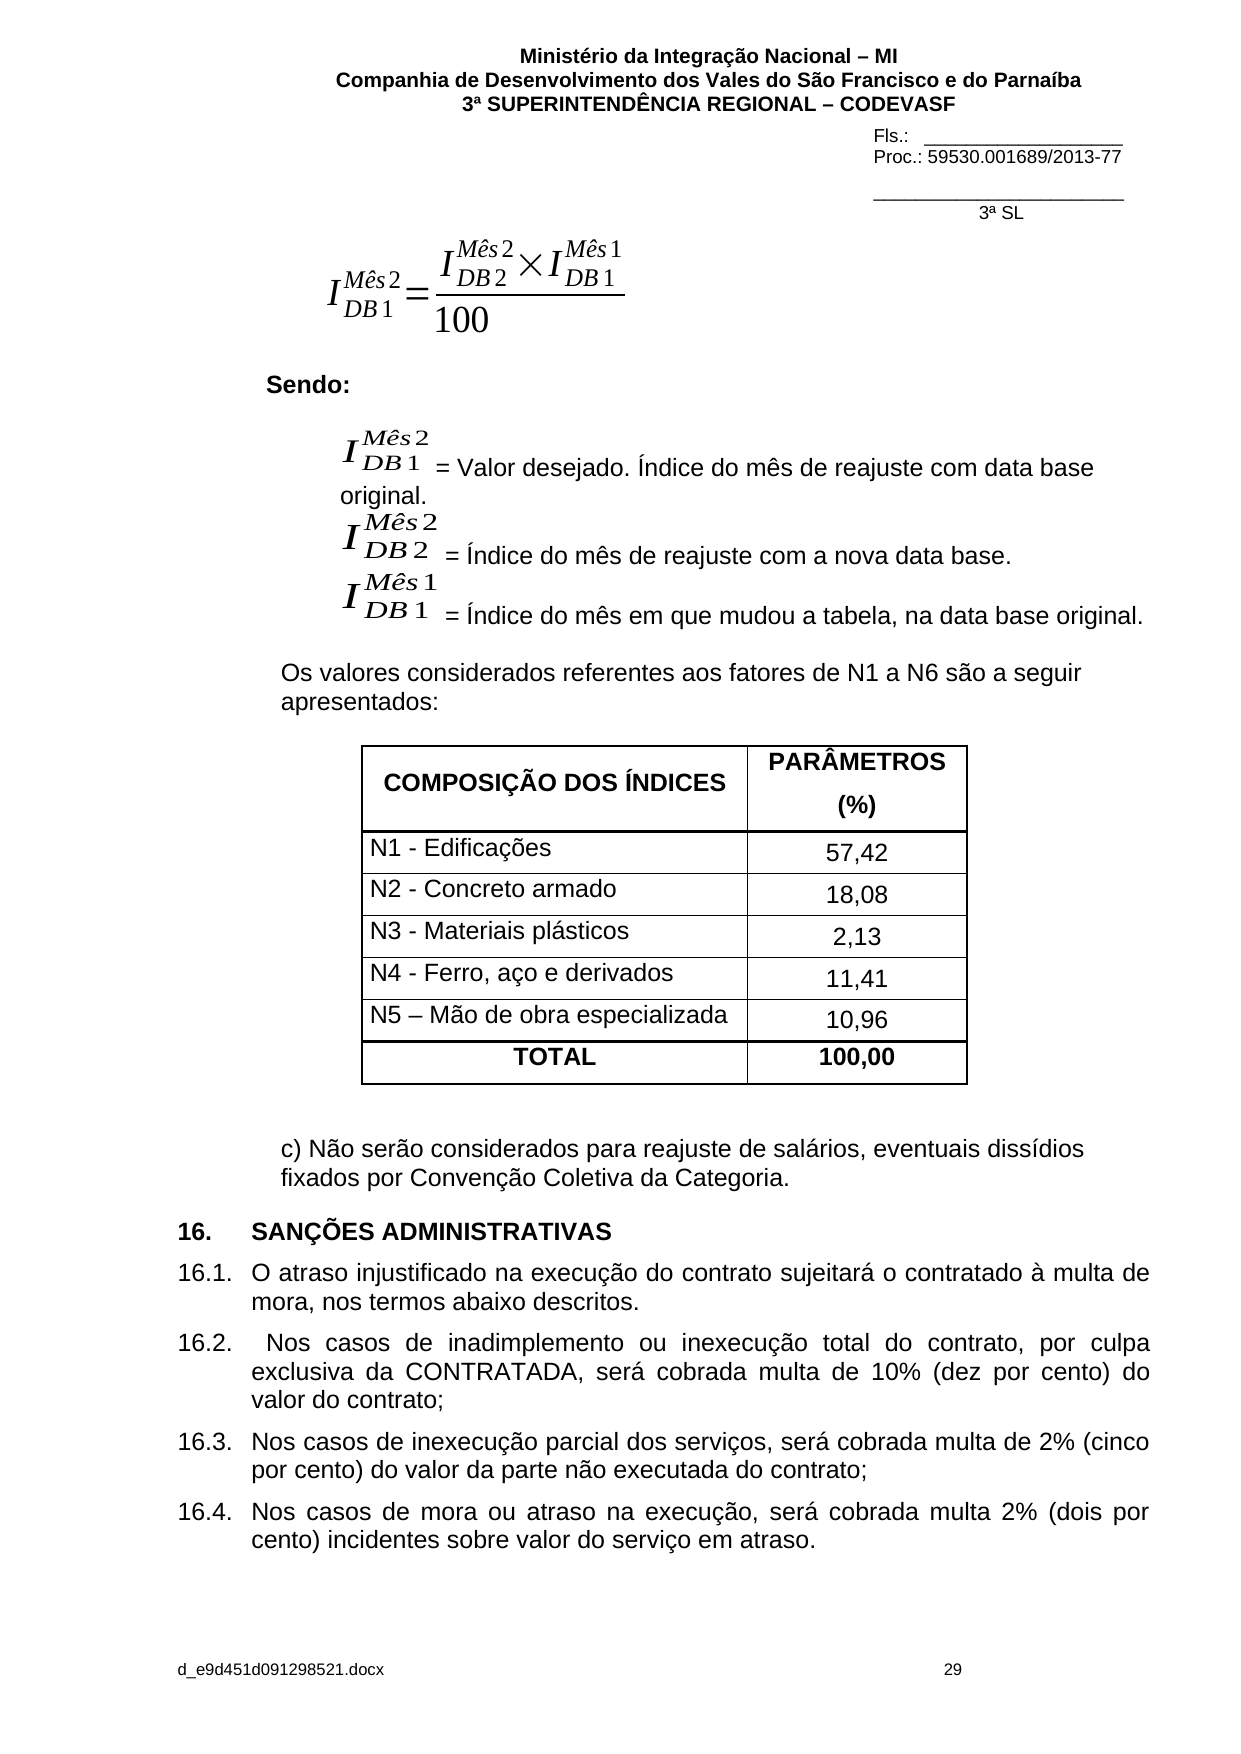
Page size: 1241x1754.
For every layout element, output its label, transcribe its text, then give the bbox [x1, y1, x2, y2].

table_cell 2,13 [748, 916, 966, 957]
table_header COMPOSIÇÃO DOS ÍNDICES [363, 747, 747, 830]
table_cell N4 - Ferro, aço e derivados [363, 958, 747, 998]
text = Índice do mês de reajuste com a nova data base. [340, 510, 1152, 570]
table_cell N2 - Concreto armado [363, 874, 747, 915]
text O atraso injustificado na execução do contrato sujeitará o contratado à multa de mora, nos termos abaixo descritos. [177, 1258, 1152, 1315]
text = Valor desejado. Índice do mês de reajuste com data base original. [340, 427, 1152, 510]
table_cell N5 – Mão de obra especializada [363, 1000, 747, 1040]
text Nos casos de mora ou atraso na execução, será cobrada multa 2% (dois por cento) incidentes sobre valor do serviço em atraso. [177, 1497, 1152, 1554]
table_cell 10,96 [748, 1000, 966, 1040]
table_header PARÂMETROS (%) [748, 747, 966, 830]
table_cell 11,41 [748, 958, 966, 998]
table_cell N1 - Edificações [363, 833, 747, 873]
text SANÇÕES ADMINISTRATIVAS [177, 1217, 1152, 1245]
table_cell 18,08 [748, 874, 966, 915]
text Sendo: [266, 370, 1152, 398]
list c) Não serão considerados para reajuste de salários, eventuais dissídios fixados por Convenção Coletiva da Categoria. [281, 1134, 1152, 1192]
text Nos casos de inexecução parcial dos serviços, será cobrada multa de 2% (cinco por cento) do valor da parte não executada do contrato; [177, 1427, 1152, 1484]
table_cell TOTAL [363, 1043, 747, 1083]
table_cell N3 - Materiais plásticos [363, 916, 747, 957]
text Nos casos de inadimplemento ou inexecução total do contrato, por culpa exclusiva da CONTRATADA, será cobrada multa de 10% (dez por cento) do valor do contrato; [177, 1328, 1152, 1414]
text Os valores considerados referentes aos fatores de N1 a N6 são a seguir apresentados: [281, 658, 1152, 716]
text = Índice do mês em que mudou a tabela, na data base original. [340, 570, 1152, 629]
table_cell 100,00 [748, 1043, 966, 1083]
table_cell 57,42 [748, 833, 966, 873]
